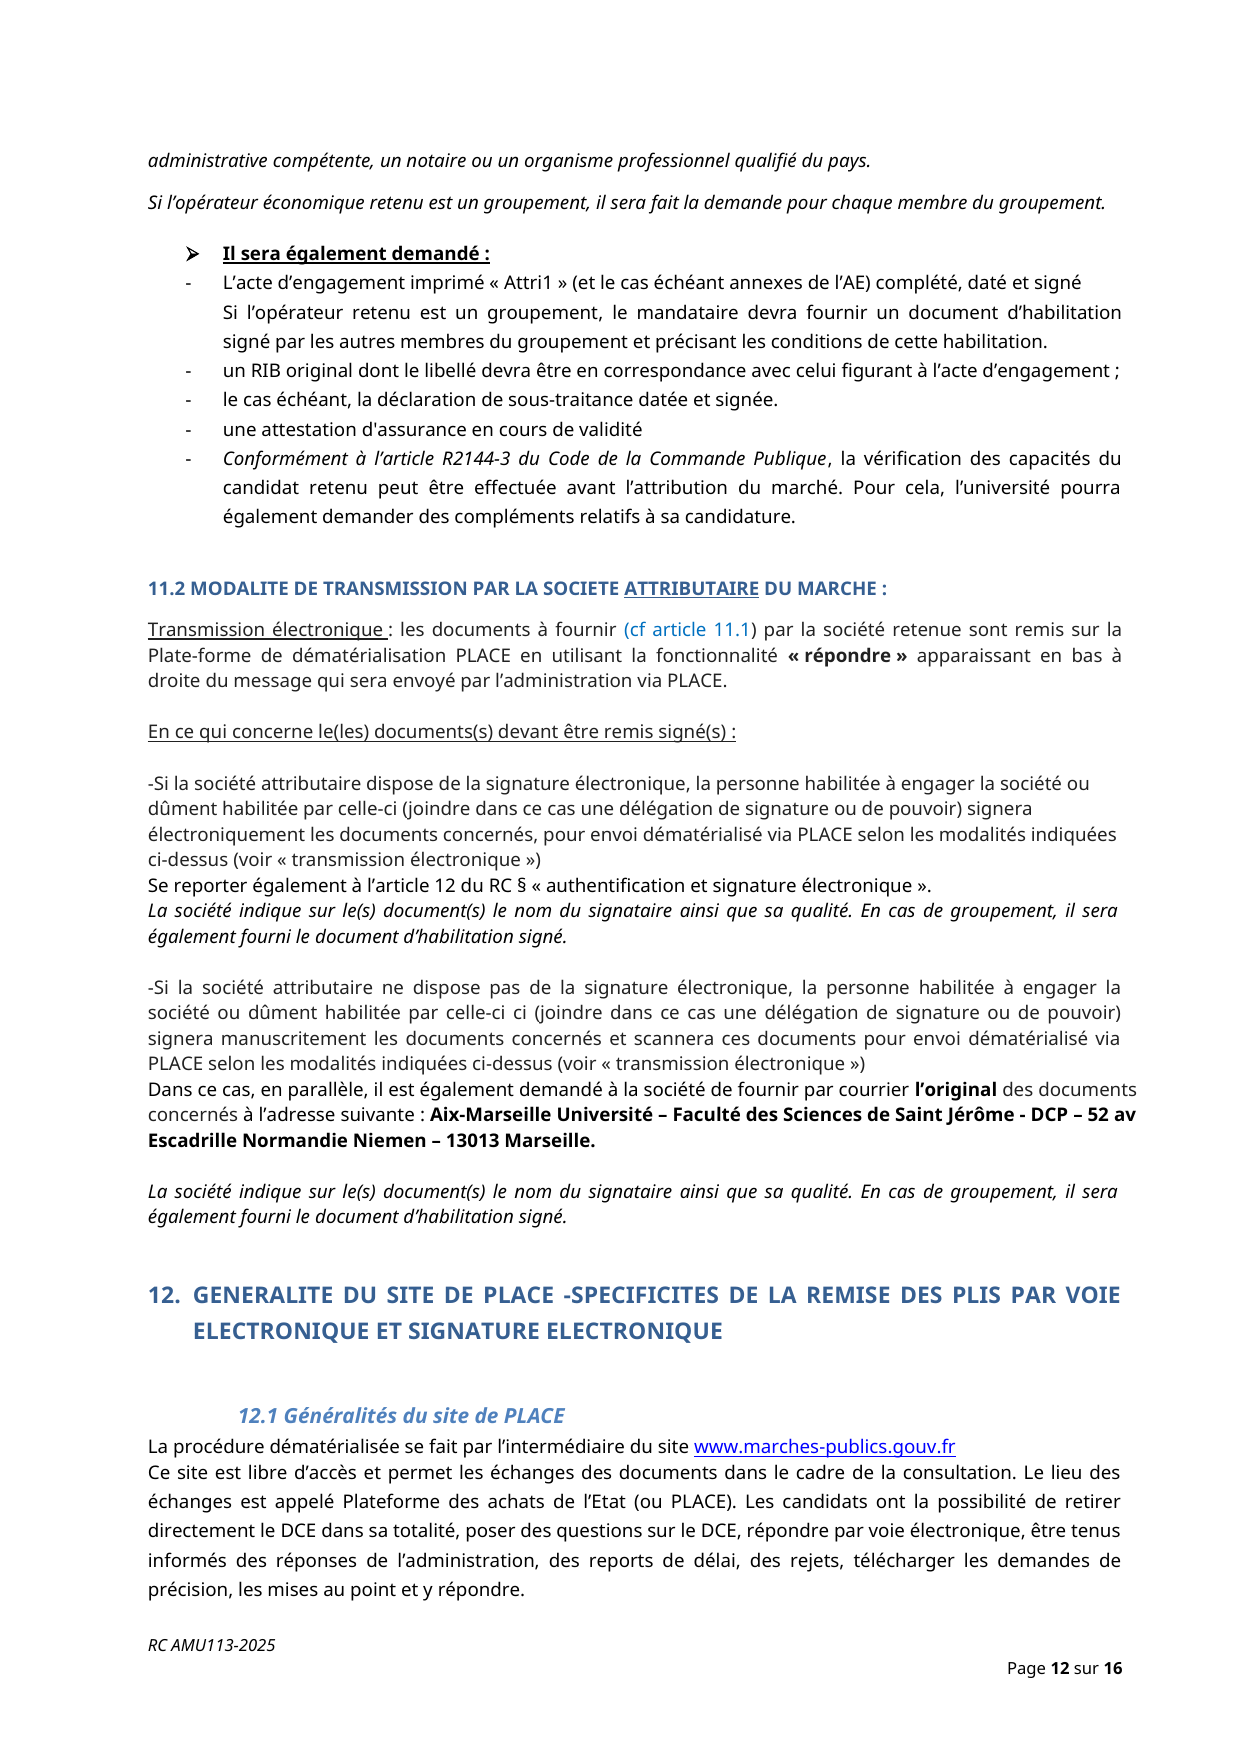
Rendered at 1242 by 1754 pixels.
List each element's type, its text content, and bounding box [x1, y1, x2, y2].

text La procédure dématérialisée se fait par l’intermédiaire du site www.marches-publics.gouv.fr [148, 1434, 1122, 1459]
text Ce site est libre d’accès et permet les échanges des documents dans le cadre de la consultation. Le lieu des échanges est appelé Plateforme des achats de l’Etat (ou PLACE). Les candidats ont la possibilité de retirer directement le DCE dans sa totalité, poser des questions sur le DCE, répondre par voie électronique, être tenus informés des réponses de l’administration, des reports de délai, des rejets, télécharger les demandes de précision, les mises au point et y répondre. [148, 1459, 1122, 1602]
text -Si la société attributaire dispose de la signature électronique, la personne habilitée à engager la société ou dûment habilitée par celle-ci (joindre dans ce cas une délégation de signature ou de pouvoir) signera électroniquement les documents concernés, pour envoi dématérialisé via PLACE selon les modalités indiquées ci-dessus (voir « transmission électronique ») [148, 770, 1122, 872]
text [148, 148, 1122, 173]
text Si l’opérateur économique retenu est un groupement, il sera fait la demande pour chaque membre du groupement. [148, 189, 1122, 215]
text 11.2 MODALITE DE TRANSMISSION PAR LA SOCIETE ATTRIBUTAIRE DU MARCHE : [148, 575, 1122, 600]
list une attestation d'assurance en cours de validité [185, 416, 1122, 442]
text Se reporter également à l’article 12 du RC § « authentification et signature électronique ». [148, 872, 1122, 897]
list Si l’opérateur retenu est un groupement, le mandataire devra fournir un document d’habilitation signé par les autres membres du groupement et précisant les conditions de cette habilitation. [223, 299, 1122, 354]
list Il sera également demandé : [185, 240, 1122, 266]
subtitle GENERALITE DU SITE DE PLACE -SPECIFICITES DE LA REMISE DES PLIS PAR VOIE ELECTRONIQUE ET SIGNATURE ELECTRONIQUE [148, 1279, 1122, 1346]
text Dans ce cas, en parallèle, il est également demandé à la société de fournir par courrier l’original des documents concernés à l’adresse suivante : Aix-Marseille Université – Faculté des Sciences de Saint Jérôme - DCP – 52 av Escadrille Normandie Niemen – 13013 Marseille. [148, 1076, 1137, 1153]
text La société indique sur le(s) document(s) le nom du signataire ainsi que sa qualité. En cas de groupement, il sera également fourni le document d’habilitation signé. [148, 1178, 1122, 1229]
list L’acte d’engagement imprimé « Attri1 » (et le cas échéant annexes de l’AE) complété, daté et signé [185, 270, 1122, 295]
list Conformément à l’article R2144-3 du Code de la Commande Publique, la vérification des capacités du candidat retenu peut être effectuée avant l’attribution du marché. Pour cela, l’université pourra également demander des compléments relatifs à sa candidature. [185, 445, 1122, 529]
subtitle 12.1 Généralités du site de PLACE [238, 1401, 1122, 1429]
list le cas échéant, la déclaration de sous-traitance datée et signée. [185, 387, 1122, 412]
text La société indique sur le(s) document(s) le nom du signataire ainsi que sa qualité. En cas de groupement, il sera également fourni le document d’habilitation signé. [148, 897, 1122, 948]
text Transmission électronique : les documents à fournir (cf article 11.1) par la société retenue sont remis sur la Plate-forme de dématérialisation PLACE en utilisant la fonctionnalité « répondre » apparaissant en bas à droite du message qui sera envoyé par l’administration via PLACE. [148, 617, 1122, 693]
list un RIB original dont le libellé devra être en correspondance avec celui figurant à l’acte d’engagement ; [185, 357, 1122, 383]
text -Si la société attributaire ne dispose pas de la signature électronique, la personne habilitée à engager la société ou dûment habilitée par celle-ci ci (joindre dans ce cas une délégation de signature ou de pouvoir) signera manuscritement les documents concernés et scannera ces documents pour envoi dématérialisé via PLACE selon les modalités indiquées ci-dessus (voir « transmission électronique ») [148, 974, 1122, 1076]
text En ce qui concerne le(les) documents(s) devant être remis signé(s) : [148, 719, 1122, 744]
